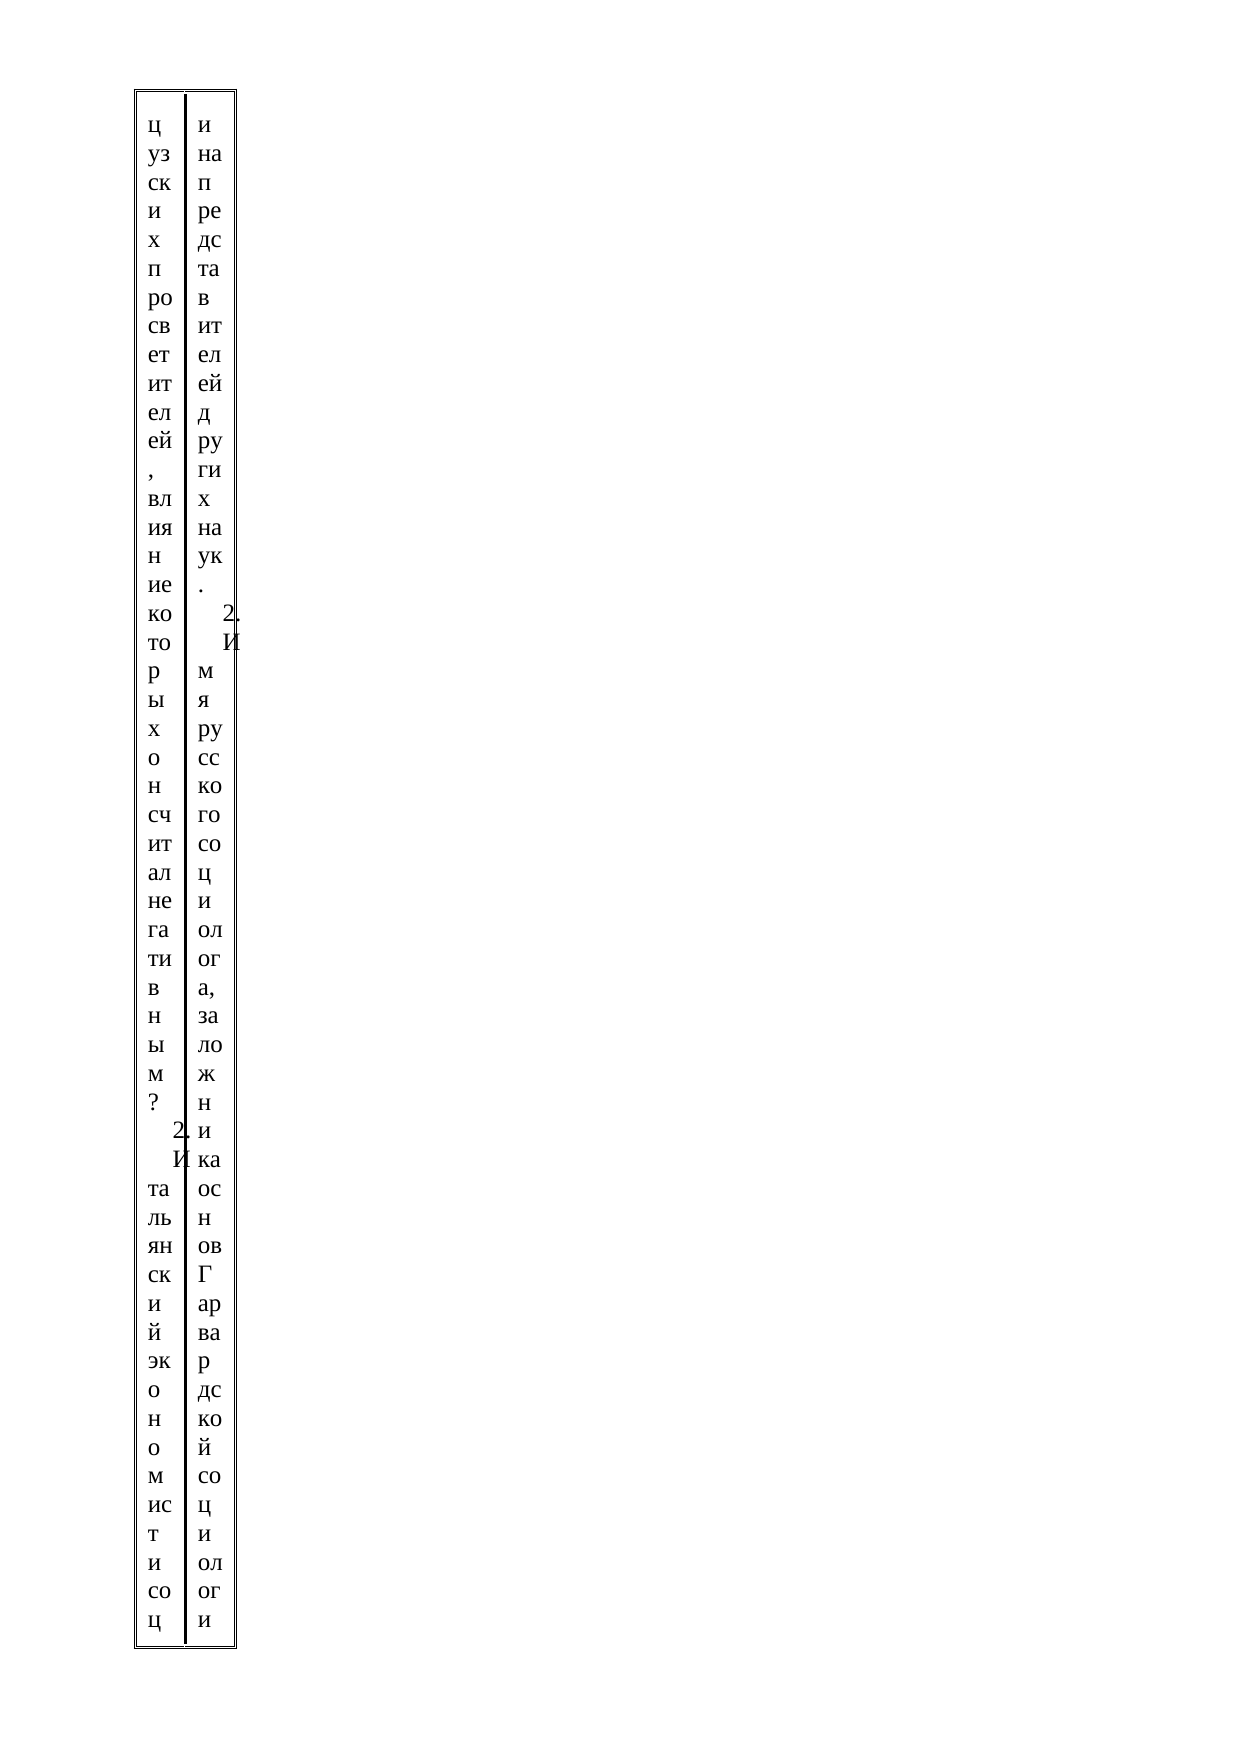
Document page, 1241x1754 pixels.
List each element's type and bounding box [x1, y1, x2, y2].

table_cell [185, 92, 234, 1646]
table_cell [137, 90, 185, 1646]
